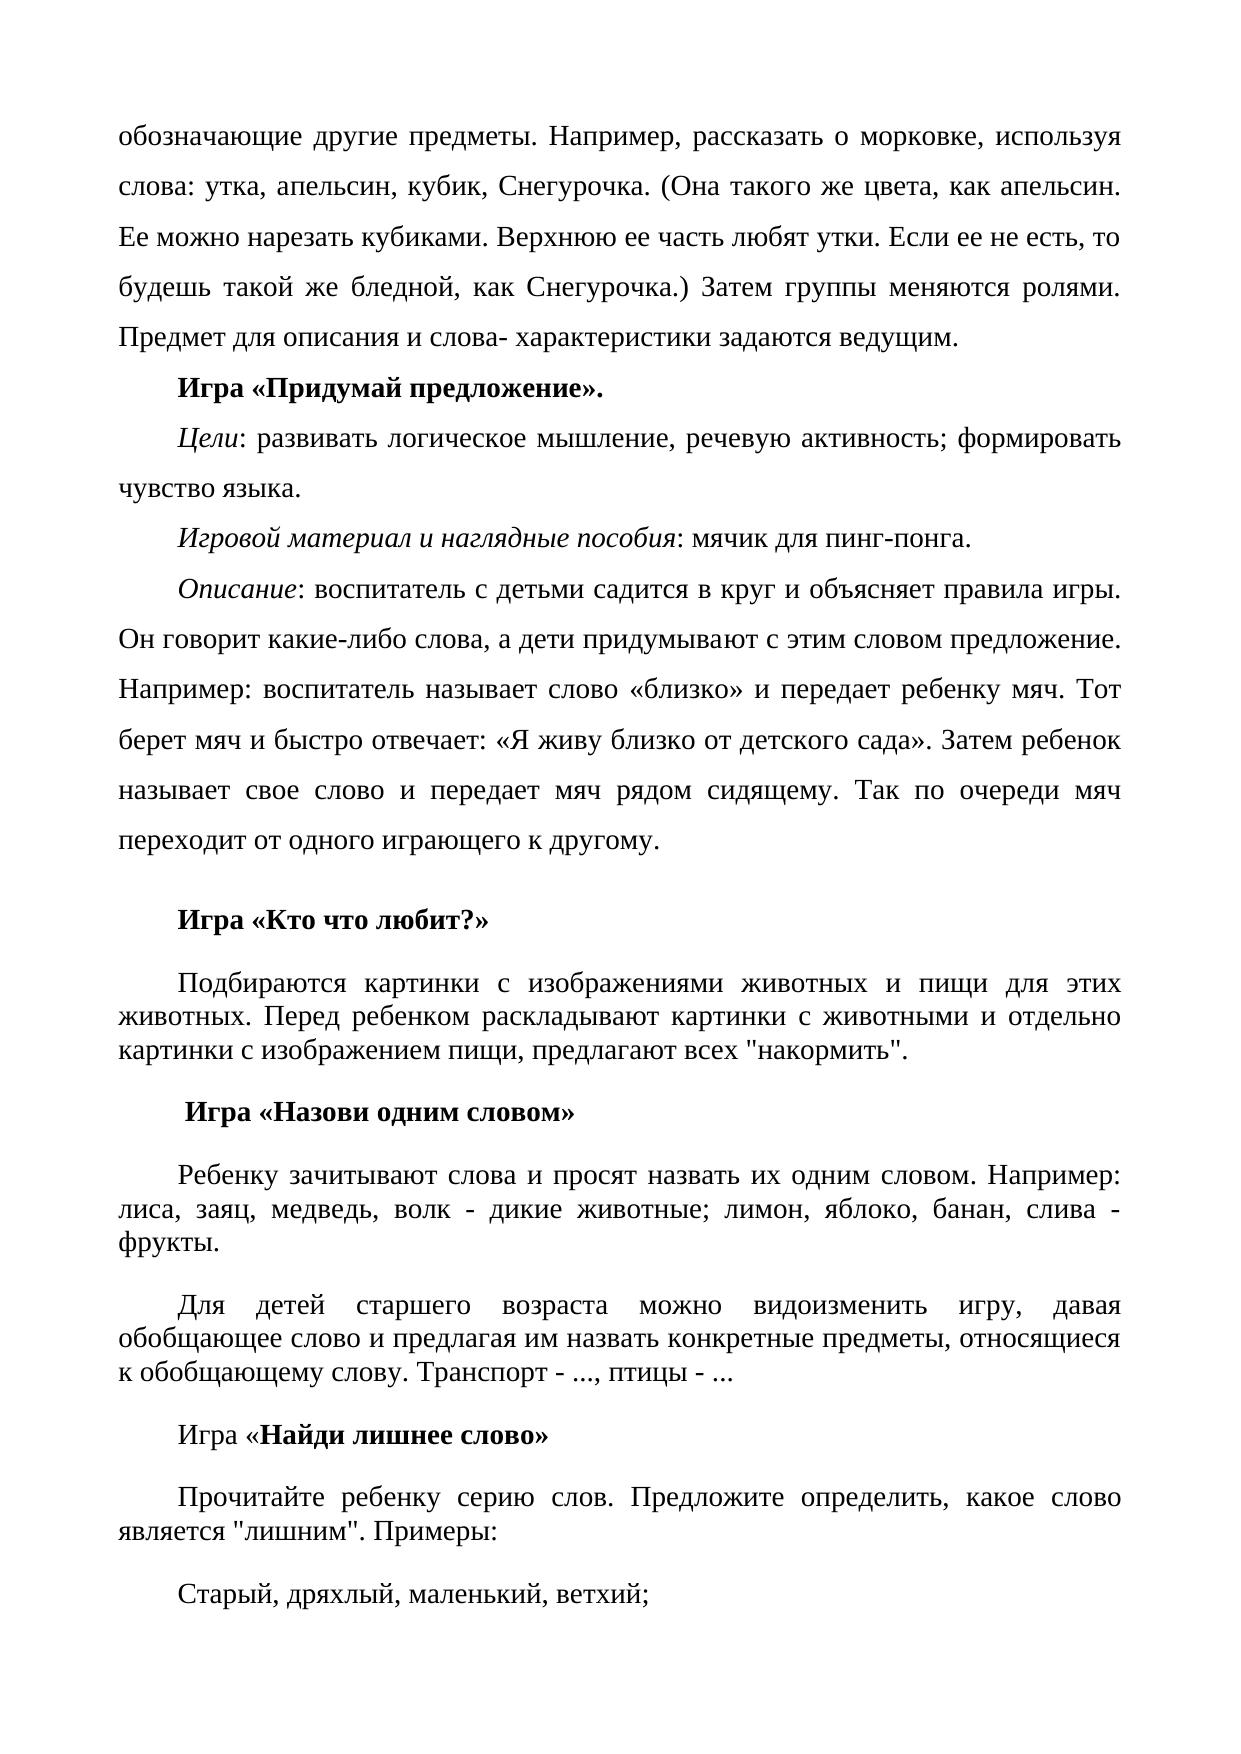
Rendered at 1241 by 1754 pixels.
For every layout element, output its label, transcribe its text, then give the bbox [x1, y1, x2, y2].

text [118, 118, 1122, 353]
text Игра «Придумай предложение». [118, 370, 1122, 403]
text Игра «Кто что любит?» [118, 902, 1122, 936]
text Описание: воспитатель с детьми садится в круг и объясняет правила игры. Он говорит какие-либо слова, а дети придумывают с этим словом предложение. Например: воспитатель называет слово «близко» и передает ребенку мяч. Тот берет мяч и быстро отвечает: «Я живу близко от детского сада». Затем ребенок называет свое слово и передает мяч рядом сидящему. Так по очереди мяч переходит от одного играющего к другому. [118, 571, 1122, 856]
text Игра «Найди лишнее слово» [118, 1417, 1122, 1450]
text Ребенку зачитывают слова и просят назвать их одним словом. Например: лиса, заяц, медведь, волк - дикие животные; лимон, яблоко, банан, слива - фрукты. [118, 1157, 1122, 1258]
text Подбираются картинки с изображениями животных и пищи для этих животных. Перед ребенком раскладывают картинки с животными и отдельно картинки с изображением пищи, предлагают всех "накормить". [118, 965, 1122, 1065]
text Игровой материал и наглядные пособия: мячик для пинг-понга. [118, 521, 1122, 554]
text Для детей старшего возраста можно видоизменить игру, давая обобщающее слово и предлагая им назвать конкретные предметы, относящиеся к обобщающему слову. Транспорт - ..., птицы - ... [118, 1287, 1122, 1388]
text Цели: развивать логическое мышление, речевую активность; формировать чувство языка. [118, 420, 1122, 504]
text Старый, дряхлый, маленький, ветхий; [118, 1576, 1122, 1609]
text Прочитайте ребенку серию слов. Предложите определить, какое слово является "лишним". Примеры: [118, 1479, 1122, 1547]
text Игра «Назови одним словом» [118, 1094, 1122, 1128]
